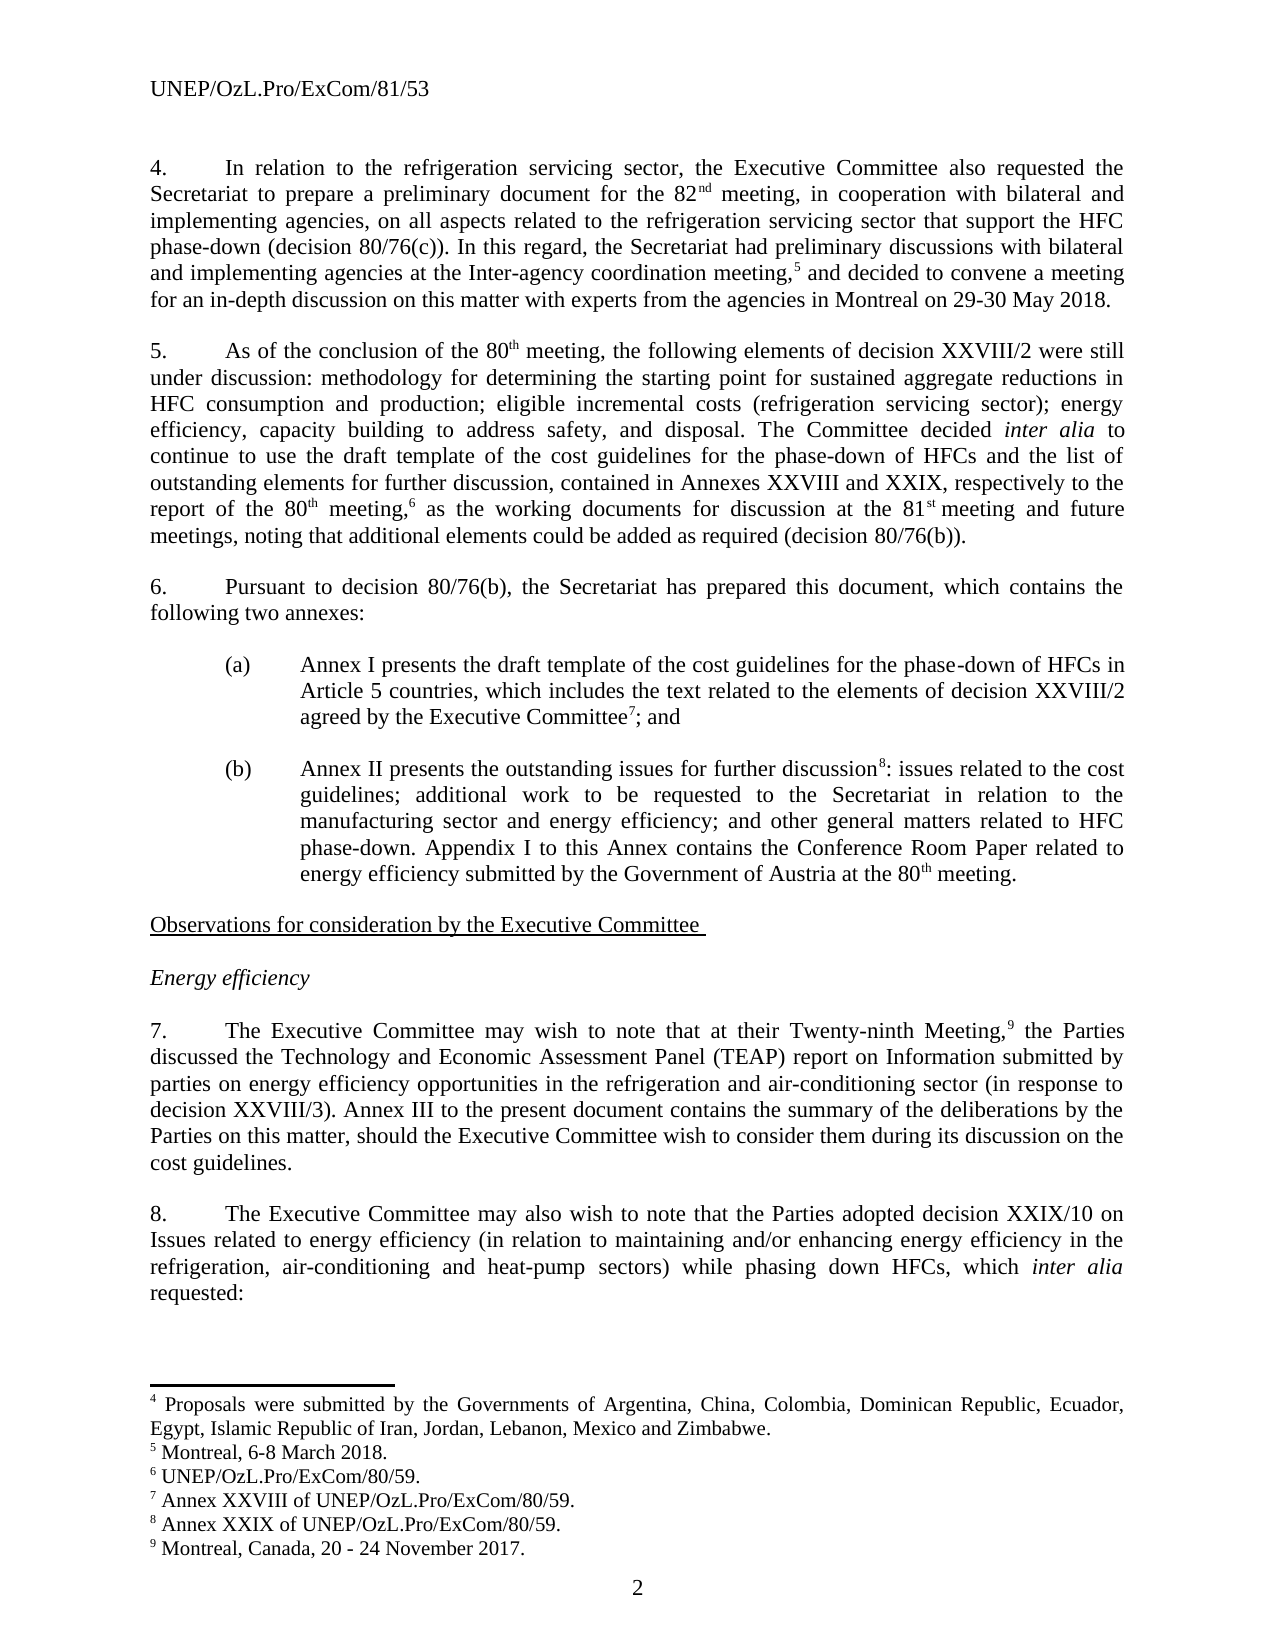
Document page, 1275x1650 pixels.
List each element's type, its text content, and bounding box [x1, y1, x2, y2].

subtitle Pursuant to decision 80/76(b), the Secretariat has prepared this document, which contains the following two annexes: [150, 573, 1125, 626]
subtitle Annex I presents the draft template of the cost guidelines for the phase-down of HFCs in Article 5 countries, which includes the text related to the elements of decision XXVIII/2 agreed by the Executive Committee; and [225, 651, 1125, 730]
subtitle In relation to the refrigeration servicing sector, the Executive Committee also requested the Secretariat to prepare a preliminary document for the 82nd meeting, in cooperation with bilateral and implementing agencies, on all aspects related to the refrigeration servicing sector that support the HFC phase-down (decision 80/76(c)). In this regard, the Secretariat had preliminary discussions with bilateral and implementing agencies at the Inter-agency coordination meeting, and decided to convene a meeting for an in-depth discussion on this matter with experts from the agencies in Montreal on 29-30 May 2018. [150, 154, 1125, 312]
text Observations for consideration by the Executive Committee [150, 912, 1125, 938]
subtitle Annex II presents the outstanding issues for further discussion: issues related to the cost guidelines; additional work to be requested to the Secretariat in relation to the manufacturing sector and energy efficiency; and other general matters related to HFC phase-down. Appendix I to this Annex contains the Conference Room Paper related to energy efficiency submitted by the Government of Austria at the 80th meeting. [225, 755, 1125, 887]
text Energy efficiency [150, 964, 1125, 991]
subtitle The Executive Committee may also wish to note that the Parties adopted decision XXIX/10 on Issues related to energy efficiency (in relation to maintaining and/or enhancing energy efficiency in the refrigeration, air-conditioning and heat-pump sectors) while phasing down HFCs, which inter alia requested: [150, 1200, 1125, 1306]
subtitle The Executive Committee may wish to note that at their Twenty-ninth Meeting, the Parties discussed the Technology and Economic Assessment Panel (TEAP) report on Information submitted by parties on energy efficiency opportunities in the refrigeration and air-conditioning sector (in response to decision XXVIII/3). Annex III to the present document contains the summary of the deliberations by the Parties on this matter, should the Executive Committee wish to consider them during its discussion on the cost guidelines. [150, 1017, 1125, 1175]
subtitle As of the conclusion of the 80th meeting, the following elements of decision XXVIII/2 were still under discussion: methodology for determining the starting point for sustained aggregate reductions in HFC consumption and production; eligible incremental costs (refrigeration servicing sector); energy efficiency, capacity building to address safety, and disposal. The Committee decided inter alia to continue to use the draft template of the cost guidelines for the phase-down of HFCs and the list of outstanding elements for further discussion, contained in Annexes XXVIII and XXIX, respectively to the report of the 80th meeting, as the working documents for discussion at the 81st meeting and future meetings, noting that additional elements could be added as required (decision 80/76(b)). [150, 337, 1125, 548]
